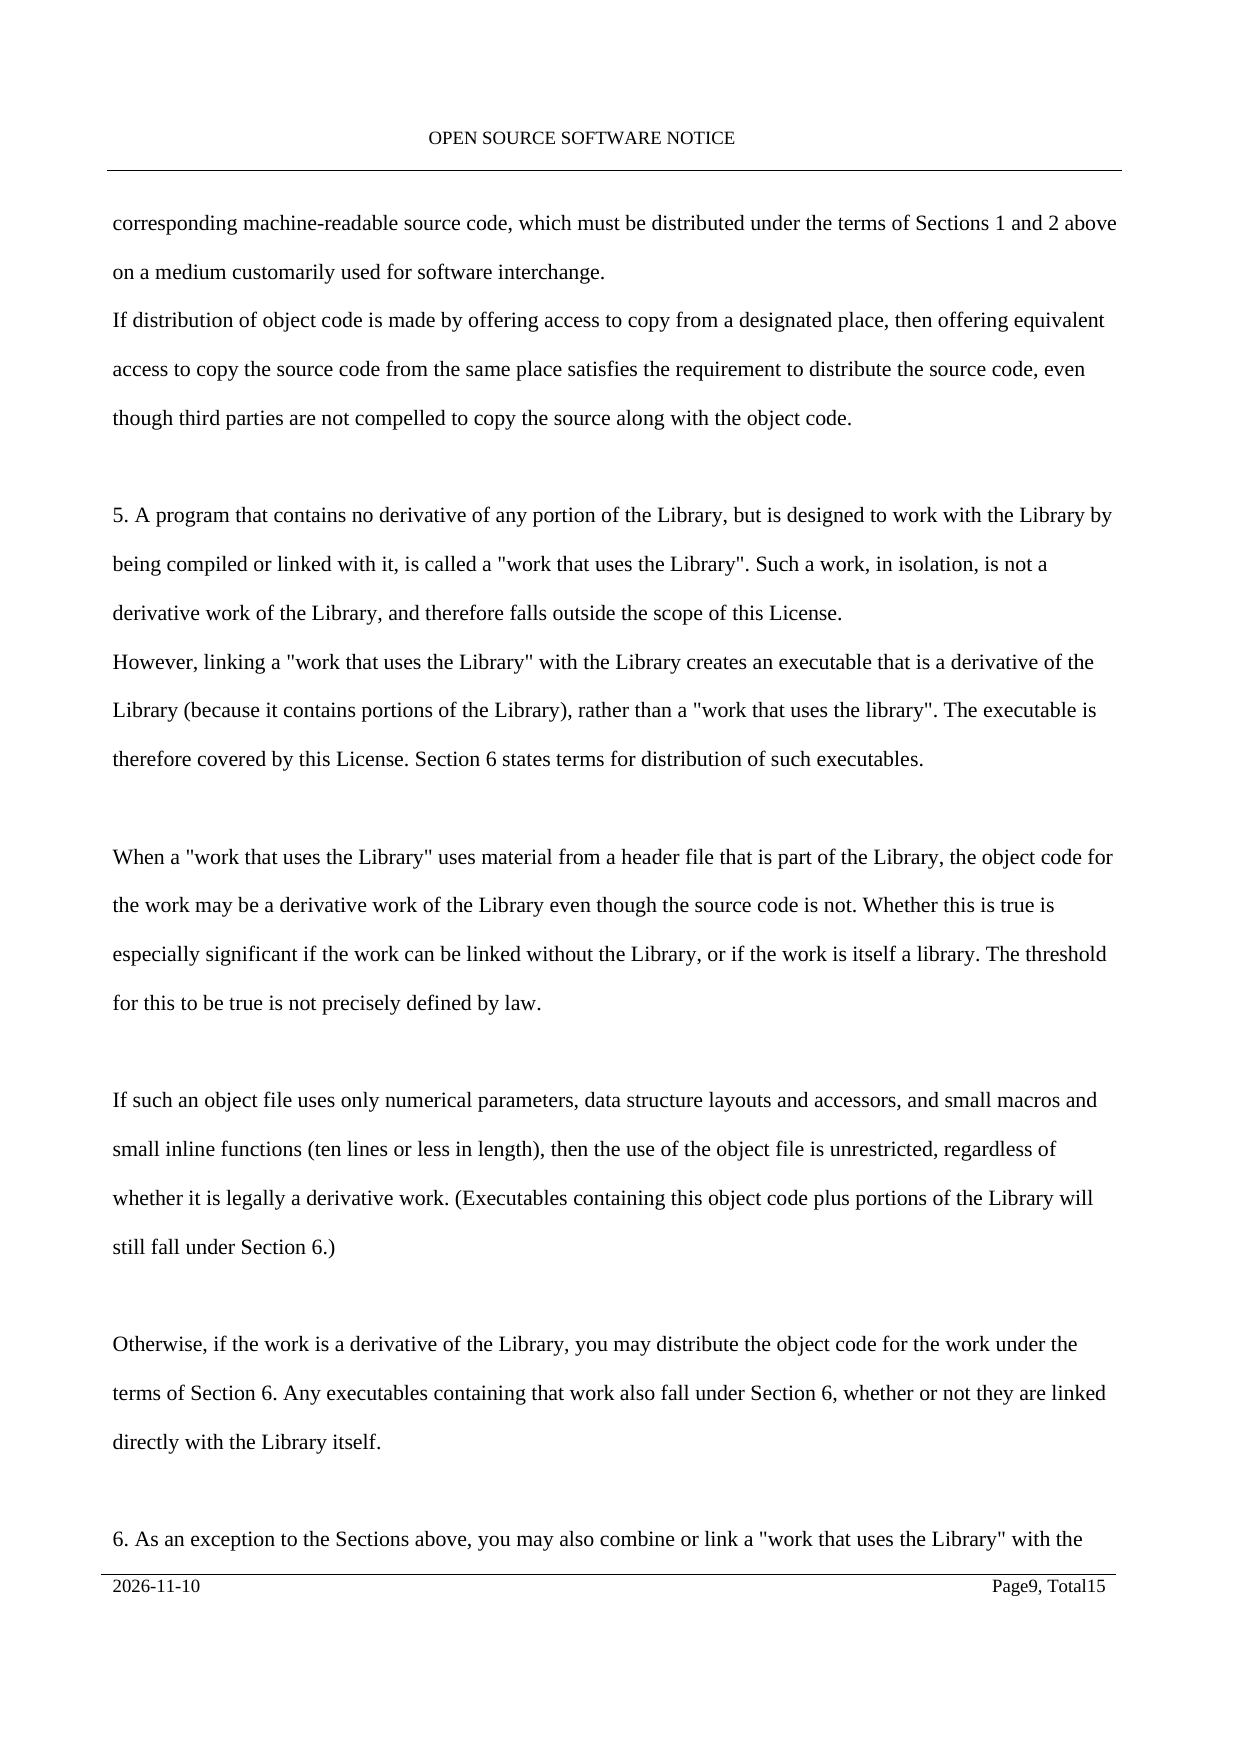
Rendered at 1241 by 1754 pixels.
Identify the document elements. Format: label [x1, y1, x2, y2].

text [112, 206, 1128, 1555]
